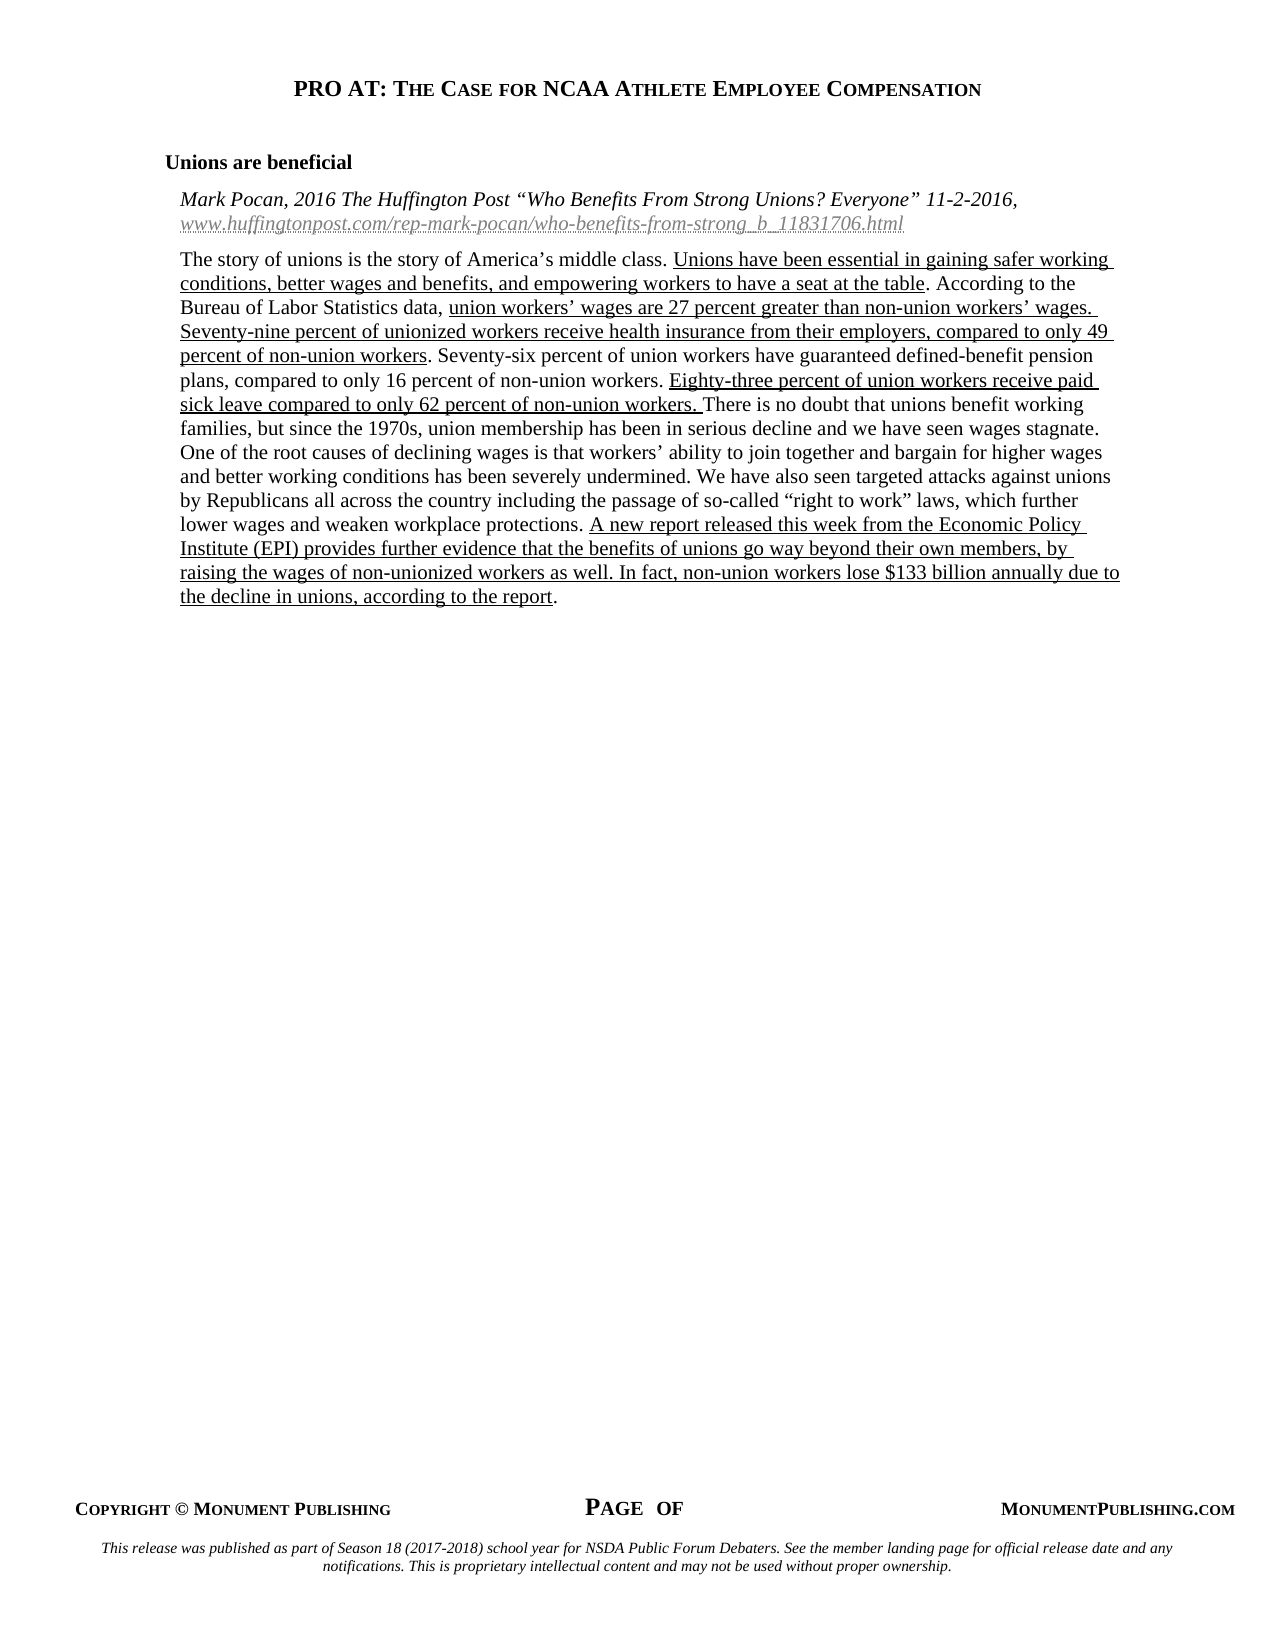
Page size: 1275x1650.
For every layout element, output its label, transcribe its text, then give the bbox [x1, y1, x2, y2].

text Unions are beneficial [165, 150, 1125, 174]
text Mark Pocan, 2016 The Huffington Post “Who Benefits From Strong Unions? Everyone” 11-2-2016, www.huffingtonpost.com/rep-mark-pocan/who-benefits-from-strong_b_11831706.html [180, 187, 1125, 235]
text The story of unions is the story of America’s middle class. Unions have been essential in gaining safer working conditions, better wages and benefits, and empowering workers to have a seat at the table. According to the Bureau of Labor Statistics data, union workers’ wages are 27 percent greater than non-union workers’ wages. Seventy-nine percent of unionized workers receive health insurance from their employers, compared to only 49 percent of non-union workers. Seventy-six percent of union workers have guaranteed defined-benefit pension plans, compared to only 16 percent of non-union workers. Eighty-three percent of union workers receive paid sick leave compared to only 62 percent of non-union workers. There is no doubt that unions benefit working families, but since the 1970s, union membership has been in serious decline and we have seen wages stagnate. One of the root causes of declining wages is that workers’ ability to join together and bargain for higher wages and better working conditions has been severely undermined. We have also seen targeted attacks against unions by Republicans all across the country including the passage of so-called “right to work” laws, which further lower wages and weaken workplace protections. A new report released this week from the Economic Policy Institute (EPI) provides further evidence that the benefits of unions go way beyond their own members, by raising the wages of non-unionized workers as well. In fact, non-union workers lose $133 billion annually due to the decline in unions, according to the report. [180, 247, 1125, 608]
